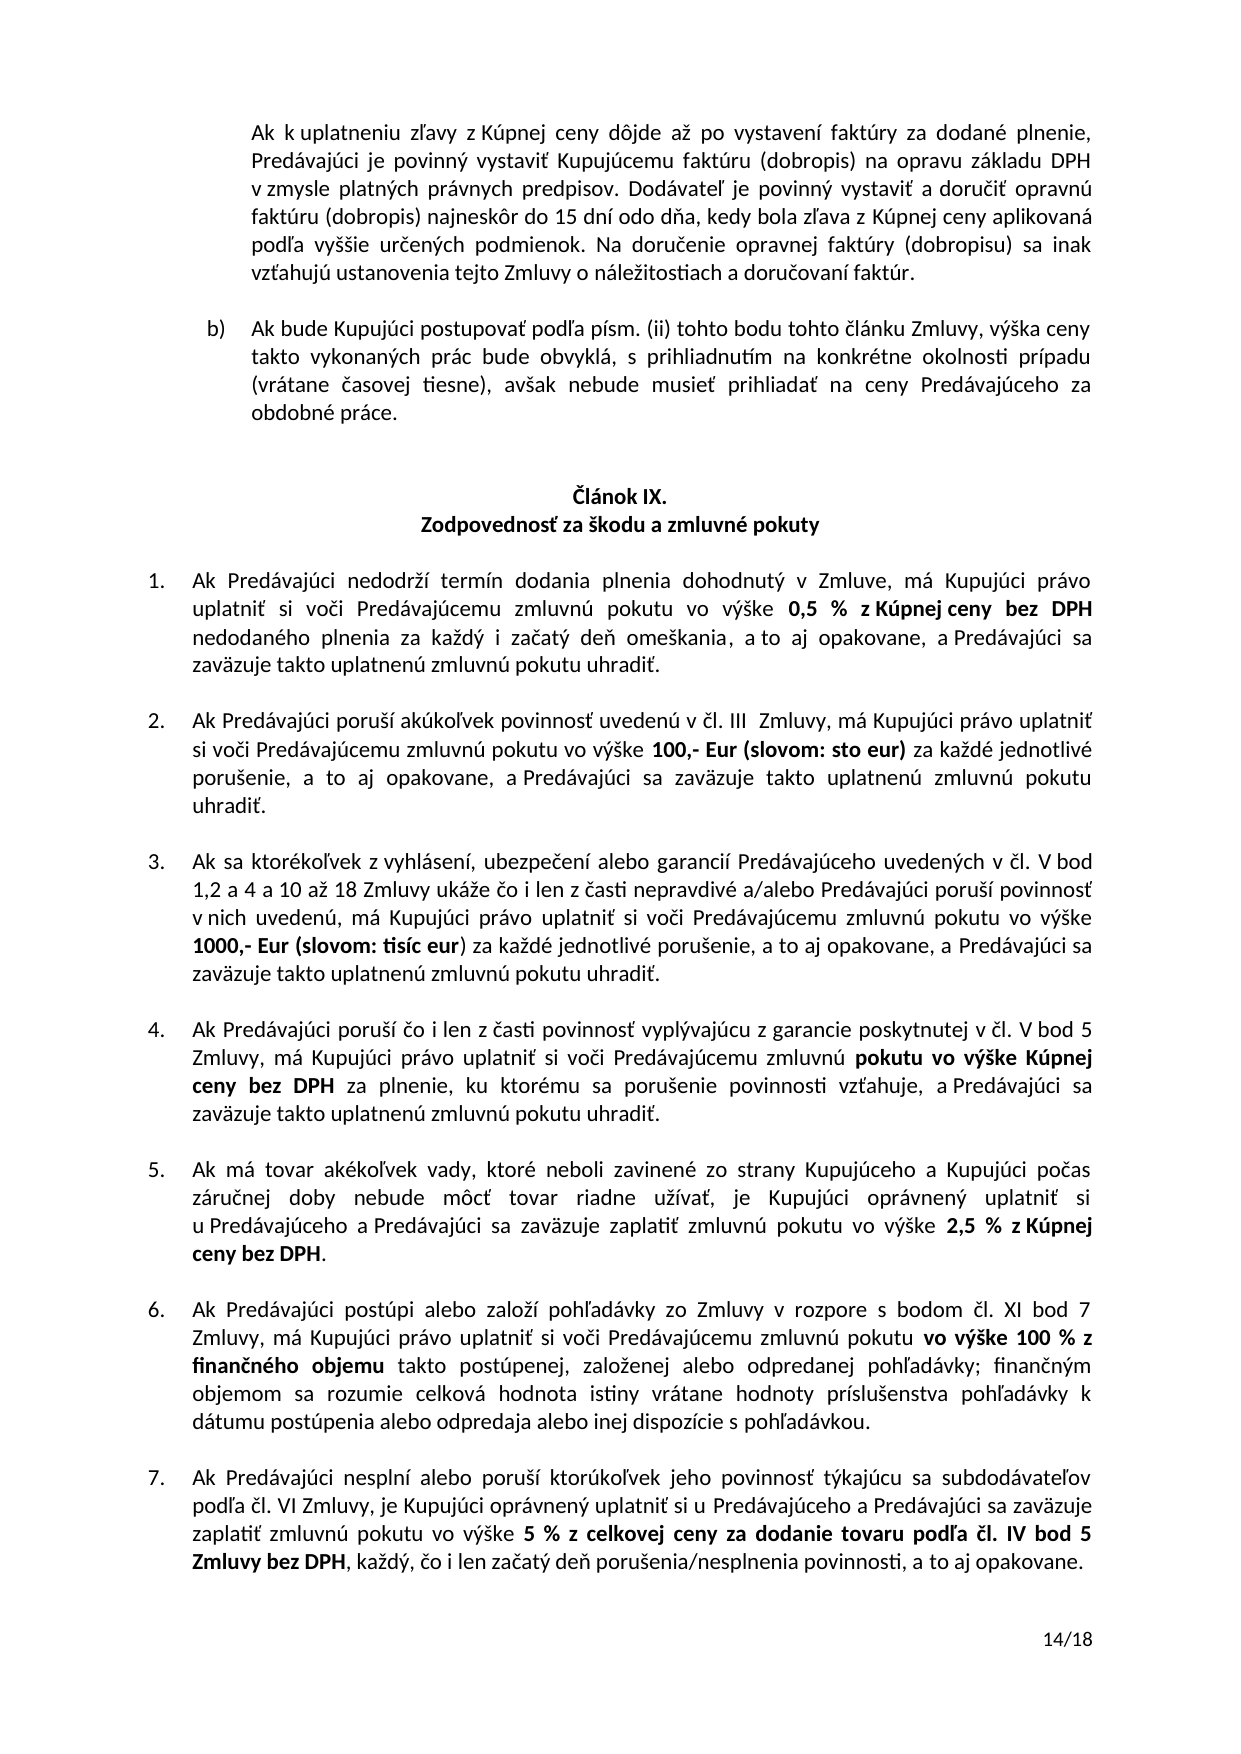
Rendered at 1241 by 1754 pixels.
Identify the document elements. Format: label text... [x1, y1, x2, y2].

list Ak bude Kupujúci postupovať podľa písm. (ii) tohto bodu tohto článku Zmluvy, výška ceny takto vykonaných prác bude obvyklá, s prihliadnutím na konkrétne okolnosti prípadu (vrátane časovej tiesne), avšak nebude musieť prihliadať na ceny Predávajúceho za obdobné práce. [207, 314, 1093, 426]
list Ak Predávajúci poruší čo i len z časti povinnosť vyplývajúcu z garancie poskytnutej v čl. V bod 5 Zmluvy, má Kupujúci právo uplatniť si voči Predávajúcemu zmluvnú pokutu vo výške Kúpnej ceny bez DPH za plnenie, ku ktorému sa porušenie povinnosti vzťahuje, a Predávajúci sa zaväzuje takto uplatnenú zmluvnú pokutu uhradiť. [148, 1015, 1093, 1127]
list Ak sa ktorékoľvek z vyhlásení, ubezpečení alebo garancií Predávajúceho uvedených v čl. V bod 1,2 a 4 a 10 až 18 Zmluvy ukáže čo i len z časti nepravdivé a/alebo Predávajúci poruší povinnosť v nich uvedenú, má Kupujúci právo uplatniť si voči Predávajúcemu zmluvnú pokutu vo výške 1000,- Eur (slovom: tisíc eur) za každé jednotlivé porušenie, a to aj opakovane, a Predávajúci sa zaväzuje takto uplatnenú zmluvnú pokutu uhradiť. [148, 847, 1093, 987]
list Ak Predávajúci poruší akúkoľvek povinnosť uvedenú v čl. III Zmluvy, má Kupujúci právo uplatniť si voči Predávajúcemu zmluvnú pokutu vo výške 100,- Eur (slovom: sto eur) za každé jednotlivé porušenie, a to aj opakovane, a Predávajúci sa zaväzuje takto uplatnenú zmluvnú pokutu uhradiť. [148, 707, 1093, 819]
list Zodpovednosť za škodu a zmluvné pokuty [148, 511, 1093, 538]
list Ak Predávajúci nedodrží termín dodania plnenia dohodnutý v Zmluve, má Kupujúci právo uplatniť si voči Predávajúcemu zmluvnú pokutu vo výške 0,5 % z Kúpnej ceny bez DPH nedodaného plnenia za každý i začatý deň omeškania, a to aj opakovane, a Predávajúci sa zaväzuje takto uplatnenú zmluvnú pokutu uhradiť. [148, 567, 1093, 679]
list Ak k uplatneniu zľavy z Kúpnej ceny dôjde až po vystavení faktúry za dodané plnenie, Predávajúci je povinný vystaviť Kupujúcemu faktúru (dobropis) na opravu základu DPH v zmysle platných právnych predpisov. Dodávateľ je povinný vystaviť a doručiť opravnú faktúru (dobropis) najneskôr do 15 dní odo dňa, kedy bola zľava z Kúpnej ceny aplikovaná podľa vyššie určených podmienok. Na doručenie opravnej faktúry (dobropisu) sa inak vzťahujú ustanovenia tejto Zmluvy o náležitostiach a doručovaní faktúr. [207, 118, 1093, 286]
list Ak Predávajúci nesplní alebo poruší ktorúkoľvek jeho povinnosť týkajúcu sa subdodávateľov podľa čl. VI Zmluvy, je Kupujúci oprávnený uplatniť si u Predávajúceho a Predávajúci sa zaväzuje zaplatiť zmluvnú pokutu vo výške 5 % z celkovej ceny za dodanie tovaru podľa čl. IV bod 5 Zmluvy bez DPH, každý, čo i len začatý deň porušenia/nesplnenia povinnosti, a to aj opakovane. [148, 1463, 1093, 1575]
list Ak má tovar akékoľvek vady, ktoré neboli zavinené zo strany Kupujúceho a Kupujúci počas záručnej doby nebude môcť tovar riadne užívať, je Kupujúci oprávnený uplatniť si u Predávajúceho a Predávajúci sa zaväzuje zaplatiť zmluvnú pokutu vo výške 2,5 % z Kúpnej ceny bez DPH. [148, 1155, 1093, 1267]
list Ak Predávajúci postúpi alebo založí pohľadávky zo Zmluvy v rozpore s bodom čl. XI bod 7 Zmluvy, má Kupujúci právo uplatniť si voči Predávajúcemu zmluvnú pokutu vo výške 100 % z finančného objemu takto postúpenej, založenej alebo odpredanej pohľadávky; finančným objemom sa rozumie celková hodnota istiny vrátane hodnoty príslušenstva pohľadávky k dátumu postúpenia alebo odpredaja alebo inej dispozície s pohľadávkou. [148, 1295, 1093, 1435]
list Článok IX. [148, 482, 1093, 511]
